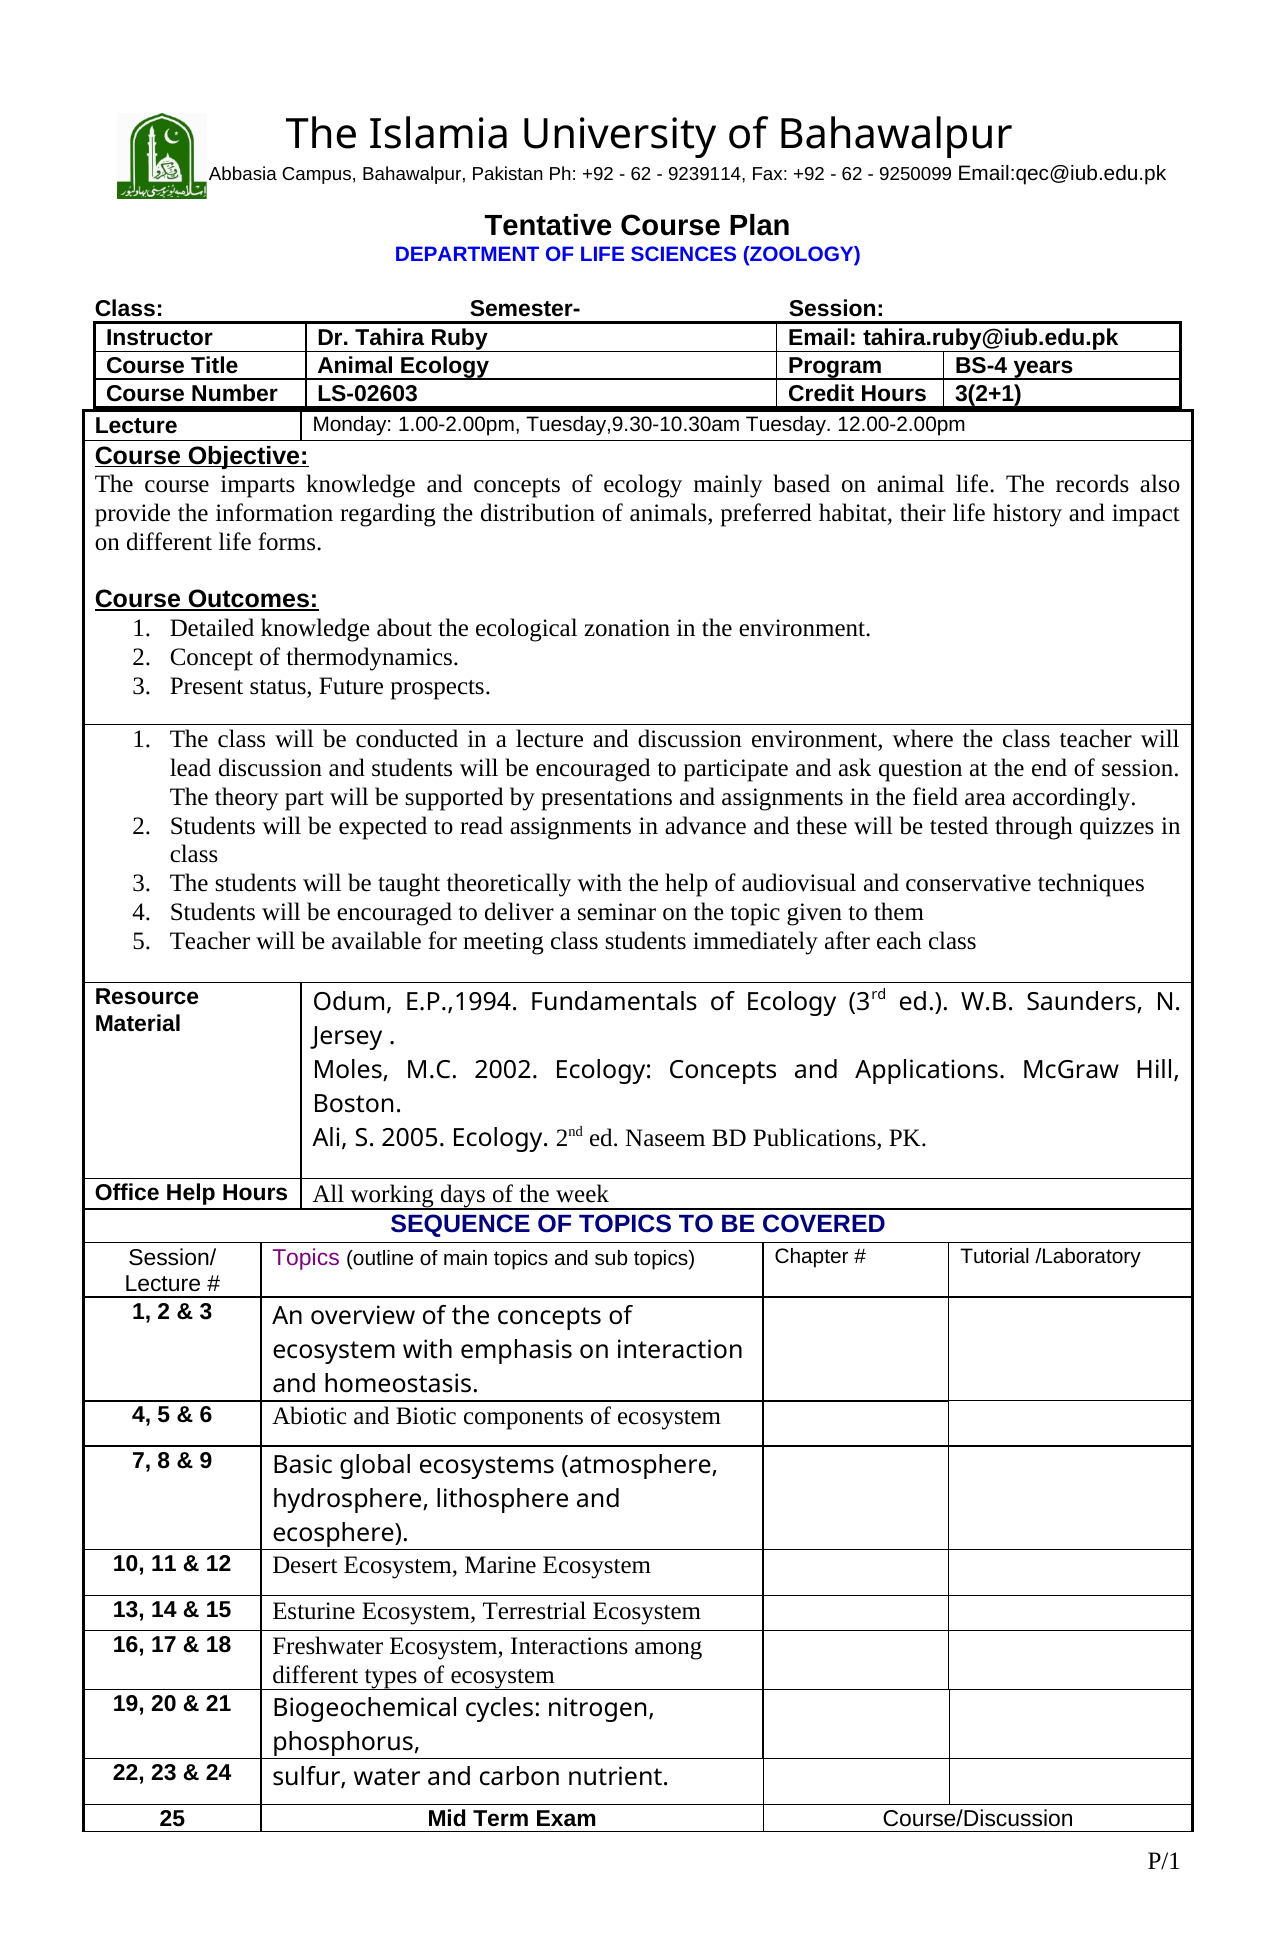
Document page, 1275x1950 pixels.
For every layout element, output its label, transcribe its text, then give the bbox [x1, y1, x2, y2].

text Abbasia Campus, Bahawalpur, Pakistan Ph: +92 - 62 - 9239114, Fax: +92 - 62 - 9250099 Email:qec@iub.edu.pk [132, 161, 1181, 184]
table_cell Session/ Lecture # [85, 1243, 260, 1296]
table_cell Office Help Hours [85, 1179, 300, 1208]
table_cell 1, 2 & 3 [85, 1298, 260, 1400]
table_cell LS-02603 [307, 380, 776, 406]
table_cell [764, 1402, 948, 1445]
table_cell BS-4 years [944, 352, 1179, 378]
table_header Email: tahira.ruby@iub.edu.pk [777, 324, 1179, 351]
table_cell 13, 14 & 15 [85, 1596, 260, 1630]
table_cell Esturine Ecosystem, Terrestrial Ecosystem [262, 1596, 762, 1630]
table_cell Biogeochemical cycles: nitrogen, phosphorus, [262, 1690, 762, 1758]
table_cell 25 [85, 1805, 260, 1831]
table_cell SEQUENCE OF TOPICS TO BE COVERED [85, 1210, 1191, 1242]
table_cell Tutorial /Laboratory [949, 1243, 1191, 1296]
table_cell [764, 1805, 1191, 1831]
table_cell [950, 1690, 1191, 1758]
table_cell Freshwater Ecosystem, Interactions among different types of ecosystem [262, 1631, 762, 1689]
table_cell Basic global ecosystems (atmosphere, hydrosphere, lithosphere and ecosphere). [262, 1447, 762, 1549]
table_header Monday: 1.00-2.00pm, Tuesday,9.30-10.30am Tuesday. 12.00-2.00pm [302, 412, 1191, 440]
table_cell Chapter # [764, 1243, 948, 1296]
table_cell All working days of the week [302, 1179, 1191, 1208]
table_cell An overview of the concepts of ecosystem with emphasis on interaction and homeostasis. [262, 1298, 762, 1400]
table_cell Course Title [96, 352, 305, 378]
text The Islamia University of Bahawalpur [85, 104, 1181, 161]
table_cell Topics (outline of main topics and sub topics) [262, 1243, 762, 1296]
table_cell 19, 20 & 21 [85, 1690, 260, 1758]
table_cell sulfur, water and carbon nutrient. [262, 1759, 763, 1804]
text Tentative Course Plan [19, 208, 1181, 242]
table_cell 10, 11 & 12 [85, 1550, 260, 1595]
table_header Dr. Tahira Ruby [307, 324, 776, 351]
table_cell 22, 23 & 24 [85, 1759, 260, 1804]
table_cell [764, 1759, 949, 1804]
table_cell [764, 1550, 948, 1595]
table_cell Course Number [96, 380, 305, 406]
table_cell [949, 1447, 1191, 1549]
table_cell The class will be conducted in a lecture and discussion environment, where the class teacher will lead discussion and students will be encouraged to participate and ask question at the end of session. The theory part will be supported by presentations and assignments in the field area accordingly. Students will be expected to read assignments in advance and these will be tested through quizzes in class The students will be taught theoretically with the help of audiovisual and conservative techniques Students will be encouraged to deliver a seminar on the topic given to them Teacher will be available for meeting class students immediately after each class [85, 725, 1191, 982]
table_cell Desert Ecosystem, Marine Ecosystem [262, 1550, 762, 1595]
table_cell [949, 1298, 1191, 1400]
table_cell Odum, E.P.,1994. Fundamentals of Ecology (3rd ed.). W.B. Saunders, N. Jersey . Moles, M.C. 2002. Ecology: Concepts and Applications. McGraw Hill, Boston. Ali, S. 2005. Ecology. 2nd ed. Naseem BD Publications, PK. [302, 983, 1191, 1178]
table_cell Program [777, 352, 943, 378]
table_cell 7, 8 & 9 [85, 1447, 260, 1549]
text Class: Semester- Session: [19, 295, 1181, 321]
table_cell [764, 1690, 949, 1758]
table_cell [949, 1631, 1191, 1689]
table_cell 4, 5 & 6 [85, 1402, 260, 1445]
table_cell [950, 1759, 1191, 1804]
table_cell [949, 1596, 1191, 1630]
table_cell Course Objective: The course imparts knowledge and concepts of ecology mainly based on animal life. The records also provide the information regarding the distribution of animals, preferred habitat, their life history and impact on different life forms. Course Outcomes: Detailed knowledge about the ecological zonation in the environment. Concept of thermodynamics. Present status, Future prospects. [85, 441, 1191, 723]
table_header Instructor [96, 324, 305, 351]
table_cell [764, 1298, 948, 1400]
table_cell [949, 1401, 1191, 1445]
table_cell Credit Hours [777, 380, 943, 406]
table_cell Animal Ecology [307, 352, 776, 378]
table_cell [764, 1596, 948, 1630]
table_header Lecture [85, 412, 300, 440]
picture [117, 161, 207, 199]
table_cell Resource Material [85, 983, 300, 1178]
table_cell [764, 1447, 948, 1549]
text DEPARTMENT OF LIFE SCIENCES (ZOOLOGY) [319, 242, 1181, 266]
table_cell Mid Term Exam [262, 1805, 763, 1831]
table_cell 3(2+1) [944, 380, 1179, 406]
table_cell [949, 1550, 1191, 1595]
table_cell [764, 1631, 948, 1689]
table_cell 16, 17 & 18 [85, 1631, 260, 1689]
table_cell Abiotic and Biotic components of ecosystem [262, 1402, 762, 1445]
